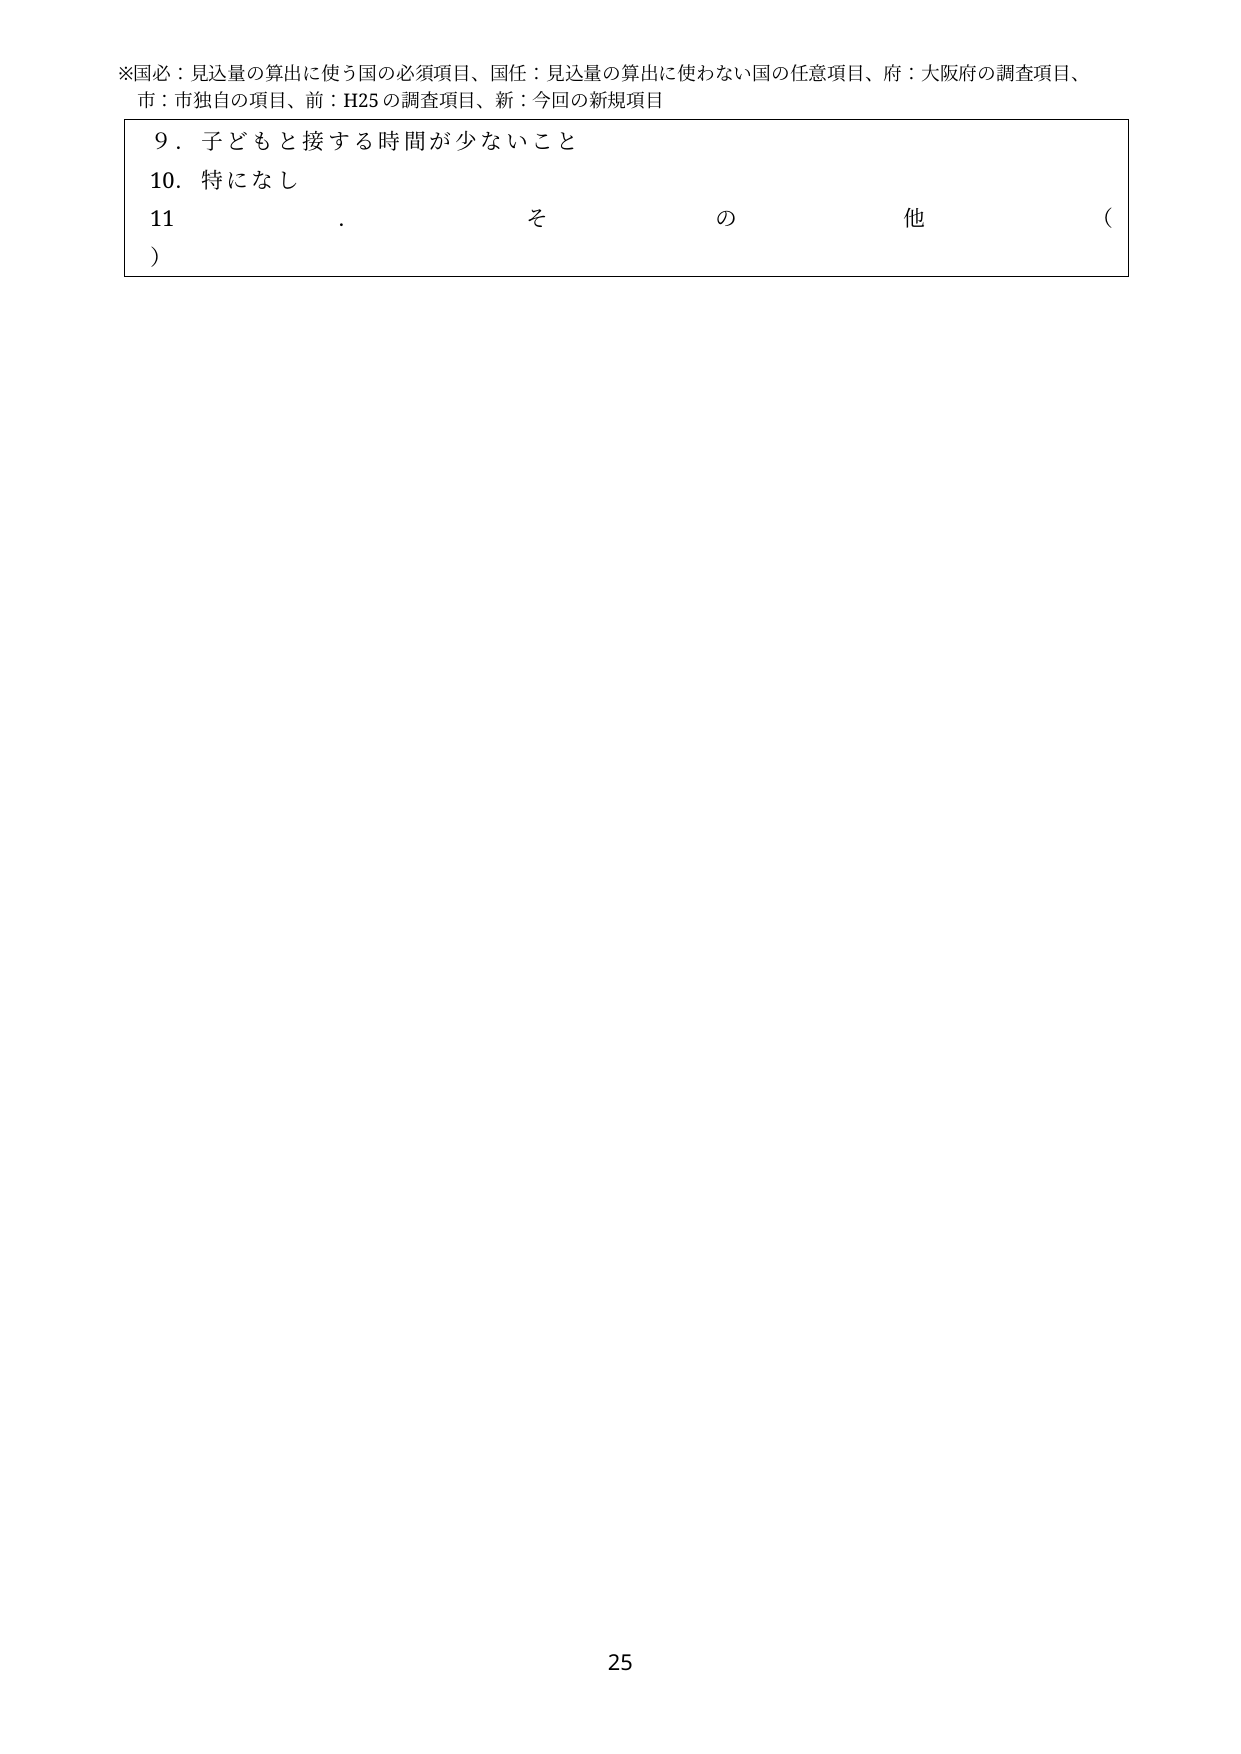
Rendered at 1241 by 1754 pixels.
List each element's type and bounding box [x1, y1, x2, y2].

table_header [125, 120, 1128, 276]
